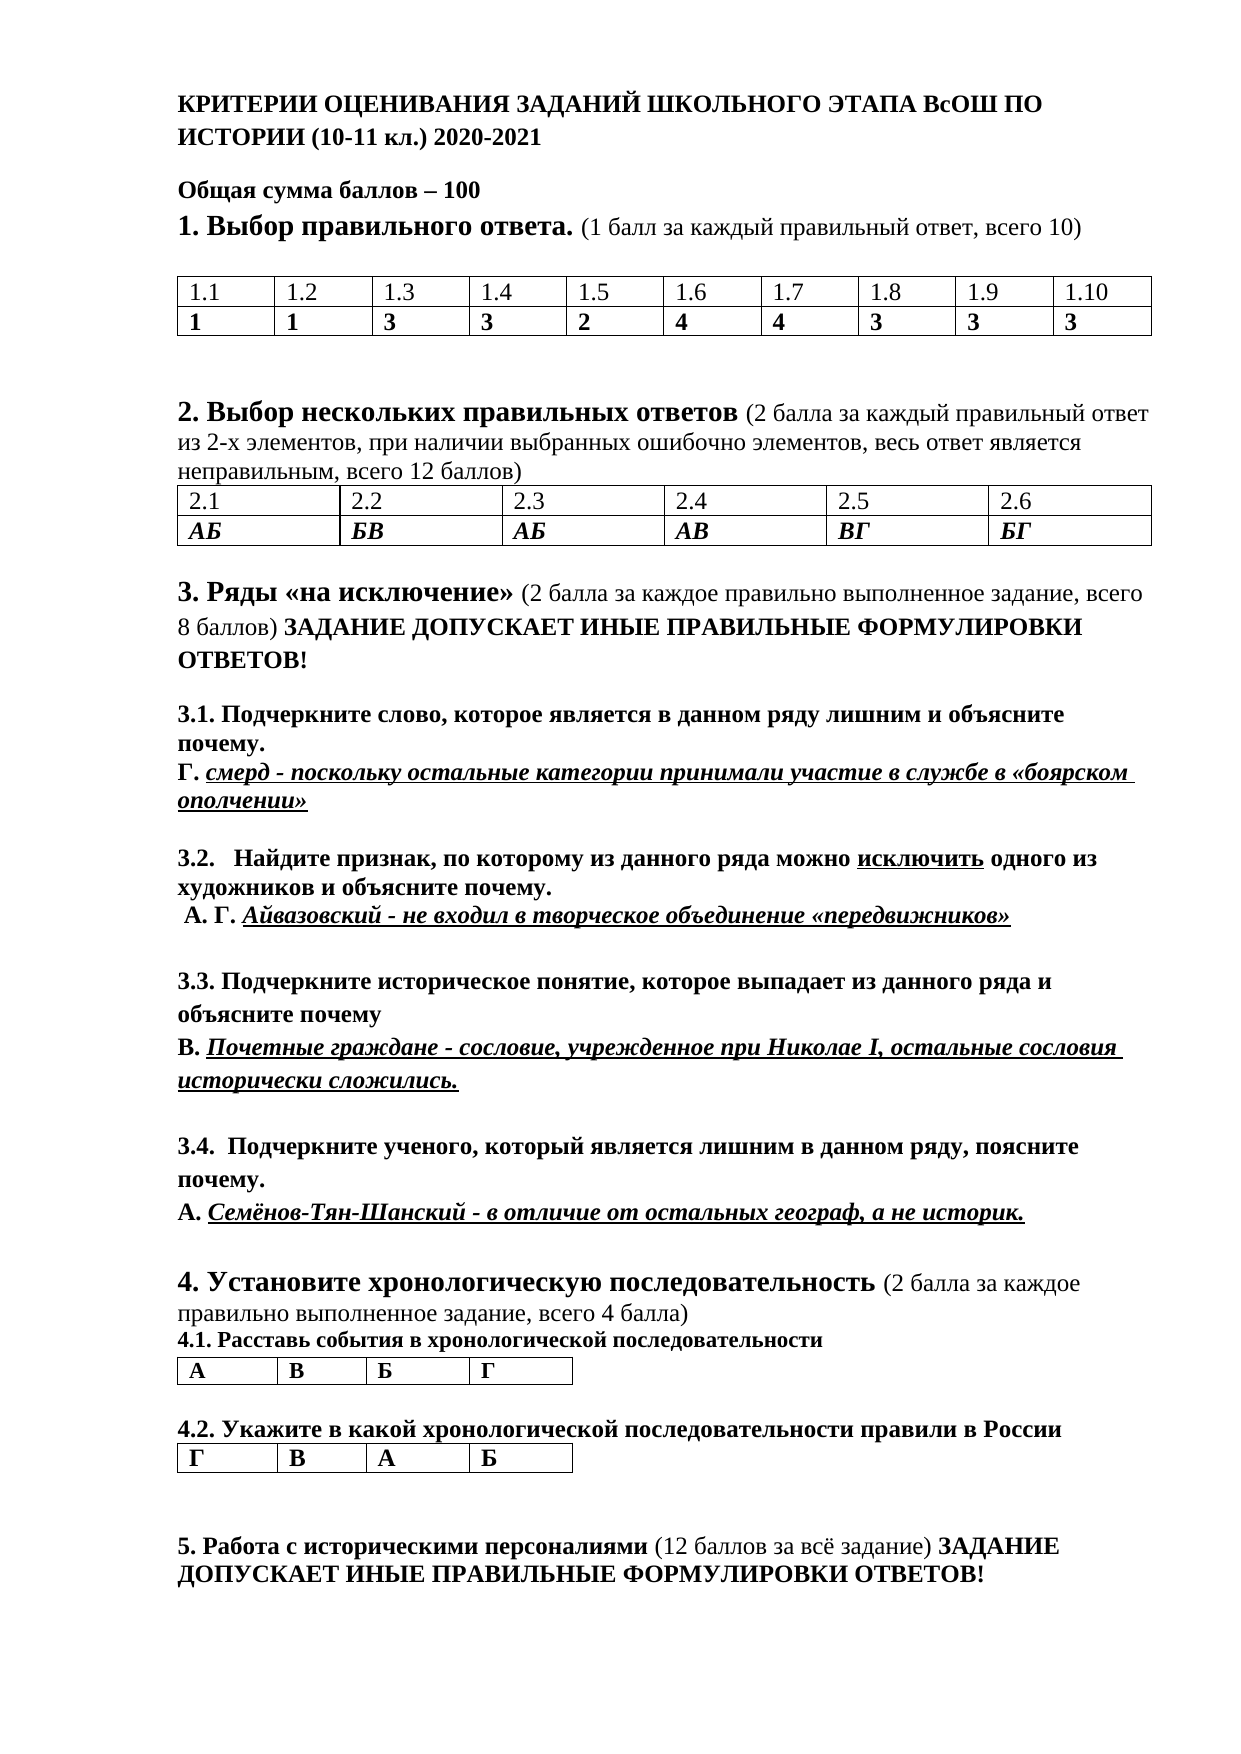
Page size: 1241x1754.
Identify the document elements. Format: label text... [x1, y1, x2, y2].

text 4.2. Укажите в какой хронологической последовательности правили в России [177, 1414, 1152, 1442]
text А. Г. Айвазовский - не входил в творческое объединение «передвижников» [177, 900, 1152, 929]
text 3. Ряды «на исключение» (2 балла за каждое правильно выполненное задание, всего 8 баллов) ЗАДАНИЕ ДОПУСКАЕТ ИНЫЕ ПРАВИЛЬНЫЕ ФОРМУЛИРОВКИ ОТВЕТОВ! [177, 574, 1152, 674]
table_header 2.2 [341, 486, 502, 515]
text 4. Установите хронологическую последовательность (2 балла за каждое правильно выполненное задание, всего 4 балла) [177, 1264, 1152, 1326]
table_header 1.8 [859, 277, 955, 306]
table_header 1.3 [373, 277, 469, 306]
table_cell 3 [859, 307, 955, 335]
text КРИТЕРИИ ОЦЕНИВАНИЯ ЗАДАНИЙ ШКОЛЬНОГО ЭТАПА ВсОШ ПО ИСТОРИИ (10-11 кл.) 2020-2021 [177, 89, 1152, 150]
table_cell 3 [956, 307, 1053, 335]
text 4.1. Расставь события в хронологической последовательности [177, 1326, 1152, 1353]
table_header 1.1 [178, 277, 274, 306]
table_cell АВ [665, 516, 826, 544]
table_header А [367, 1444, 469, 1472]
text 3.4. Подчеркните ученого, который является лишним в данном ряду, поясните почему. [177, 1131, 1152, 1193]
table_header 2.5 [827, 486, 988, 515]
table_header 1.6 [664, 277, 761, 306]
table_header А [178, 1358, 277, 1384]
text 3.2. Найдите признак, по которому из данного ряда можно исключить одного из художников и объясните почему. [177, 843, 1152, 900]
text А. Семёнов-Тян-Шанский - в отличие от остальных географ, а не историк. [177, 1197, 1152, 1226]
table_cell 3 [1054, 307, 1151, 335]
table_header 1.7 [762, 277, 858, 306]
table_cell 3 [470, 307, 566, 335]
table_cell 4 [762, 307, 858, 335]
table_cell 2 [567, 307, 663, 335]
table_cell БГ [989, 516, 1151, 544]
table_cell БВ [341, 516, 502, 544]
text Г. смерд - поскольку остальные категории принимали участие в службе в «боярском ополчении» [177, 757, 1152, 814]
table_cell АБ [503, 516, 664, 544]
table_header 2.4 [665, 486, 826, 515]
text Общая сумма баллов – 100 [177, 176, 1152, 204]
table_header Б [367, 1358, 469, 1384]
table_header Г [178, 1444, 277, 1472]
table_header 2.3 [503, 486, 664, 515]
table_cell 3 [373, 307, 469, 335]
table_header 1.9 [956, 277, 1053, 306]
table_cell 4 [664, 307, 761, 335]
table_header 1.10 [1054, 277, 1151, 306]
text 2. Выбор нескольких правильных ответов (2 балла за каждый правильный ответ из 2-х элементов, при наличии выбранных ошибочно элементов, весь ответ является неправильным, всего 12 баллов) [177, 394, 1152, 485]
table_cell 1 [275, 307, 372, 335]
text 1. Выбор правильного ответа. (1 балл за каждый правильный ответ, всего 10) [177, 208, 1152, 242]
table_header 2.1 [178, 486, 339, 515]
table_cell 1 [178, 307, 274, 335]
table_header 1.5 [567, 277, 663, 306]
text 3.1. Подчеркните слово, которое является в данном ряду лишним и объясните почему. [177, 699, 1152, 757]
table_header 2.6 [989, 486, 1151, 515]
table_header 1.2 [275, 277, 372, 306]
table_header В [278, 1444, 366, 1472]
text 3.3. Подчеркните историческое понятие, которое выпадает из данного ряда и объясните почему [177, 966, 1152, 1028]
text В. Почетные граждане - сословие, учрежденное при Николае I, остальные сословия исторически сложились. [177, 1032, 1152, 1094]
table_header Г [470, 1358, 572, 1384]
table_header Б [470, 1444, 572, 1472]
table_header 1.4 [470, 277, 566, 306]
table_header В [278, 1358, 366, 1384]
text 5. Работа с историческими персоналиями (12 баллов за всё задание) ЗАДАНИЕ ДОПУСКАЕТ ИНЫЕ ПРАВИЛЬНЫЕ ФОРМУЛИРОВКИ ОТВЕТОВ! [177, 1531, 1152, 1588]
table_cell АБ [178, 516, 339, 544]
table_cell ВГ [827, 516, 988, 544]
